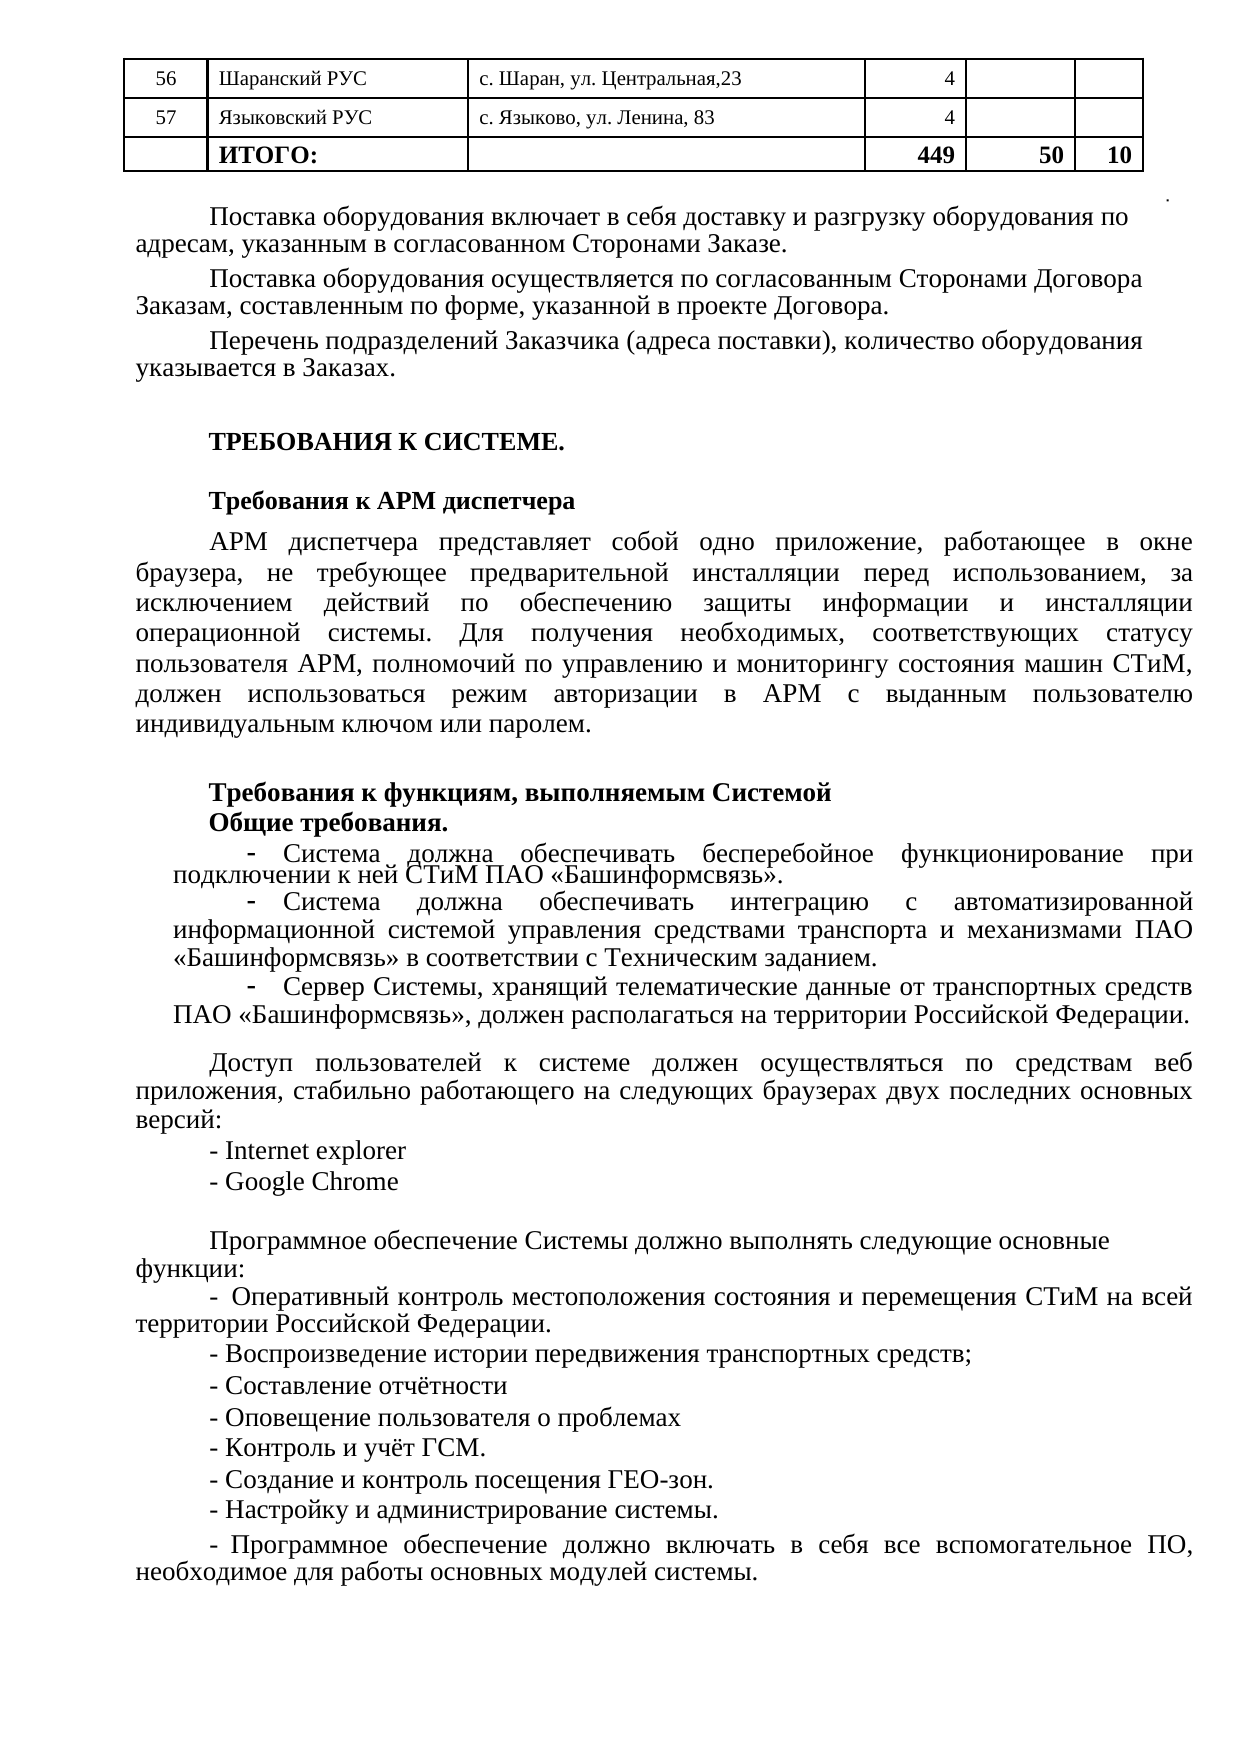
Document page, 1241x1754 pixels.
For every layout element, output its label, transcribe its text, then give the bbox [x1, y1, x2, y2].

table_cell [125, 138, 206, 170]
table_cell 10 [1076, 138, 1142, 170]
list Система должна обеспечивать интеграцию с автоматизированной информационной системой управления средствами транспорта и механизмами ПАО «Башинформсвязь» в соответствии с Техническим заданием. [173, 888, 1194, 973]
table_cell [967, 99, 1074, 136]
list Оповещение пользователя о проблемах [209, 1401, 1194, 1432]
table_cell 56 [125, 60, 206, 97]
list Internet explorer [209, 1134, 1194, 1165]
text Поставка оборудования осуществляется по согласованным Сторонами Договора Заказам, составленным по форме, указанной в проекте Договора. [135, 266, 1194, 320]
table_cell 4 [866, 60, 965, 97]
table_cell ИТОГО: [209, 138, 467, 170]
list Google Chrome [209, 1165, 1194, 1196]
text Требования к АРМ диспетчера [208, 486, 605, 516]
table_cell Шаранский РУС [209, 60, 467, 97]
list Настройку и администрирование системы. [209, 1494, 1194, 1525]
list Составление отчётности [209, 1369, 1194, 1401]
text Требования к функциям, выполняемым Системой Общие требования. [208, 778, 859, 837]
list Оперативный контроль местоположения состояния и перемещения СТиМ на всей территории Российской Федерации. [135, 1283, 1194, 1338]
text Программное обеспечение Системы должно выполнять следующие основные функции: [135, 1227, 1194, 1283]
text Перечень подразделений Заказчика (адреса поставки), количество оборудования указывается в Заказах. [135, 327, 1194, 382]
table_cell Языковский РУС [209, 99, 467, 136]
list Сервер Системы, хранящий телематические данные от транспортных средств ПАО «Башинформсвязь», должен располагаться на территории Российской Федерации. [173, 973, 1194, 1029]
text АРМ диспетчера представляет собой одно приложение, работающее в окне браузера, не требующее предварительной инсталляции перед использованием, за исключением действий по обеспечению защиты информации и инсталляции операционной системы. Для получения необходимых, соответствующих статусу пользователя АРМ, полномочий по управлению и мониторингу состояния машин СТиМ, должен использоваться режим авторизации в АРМ с выданным пользователю индивидуальным ключом или паролем. [135, 526, 1194, 738]
table_cell [1076, 60, 1142, 97]
list Создание и контроль посещения ГЕО-зон. [209, 1463, 1194, 1494]
list Контроль и учёт ГСМ. [209, 1432, 1194, 1463]
list Система должна обеспечивать бесперебойное функционирование при подключении к ней СТиМ ПАО «Башинформсвязь». [173, 846, 1194, 888]
list Воспроизведение истории передвижения транспортных средств; [209, 1338, 1194, 1369]
table_cell 449 [866, 138, 965, 170]
table_cell 57 [125, 99, 206, 136]
text ТРЕБОВАНИЯ К СИСТЕМЕ. [208, 426, 605, 456]
table_cell 50 [967, 138, 1074, 170]
text Поставка оборудования включает в себя доставку и разгрузку оборудования по адресам, указанным в согласованном Сторонами Заказе. [135, 203, 1194, 258]
text Доступ пользователей к системе должен осуществляться по средствам веб приложения, стабильно работающего на следующих браузерах двух последних основных версий: [135, 1048, 1194, 1134]
list Программное обеспечение должно включать в себя все вспомогательное ПО, необходимое для работы основных модулей системы. [135, 1532, 1194, 1587]
table_cell 4 [866, 99, 965, 136]
table_cell с. Языково, ул. Ленина, 83 [469, 99, 864, 136]
table_cell [1076, 99, 1142, 136]
table_cell с. Шаран, ул. Центральная,23 [469, 60, 864, 97]
table_cell [967, 60, 1074, 97]
table_cell [469, 138, 864, 170]
